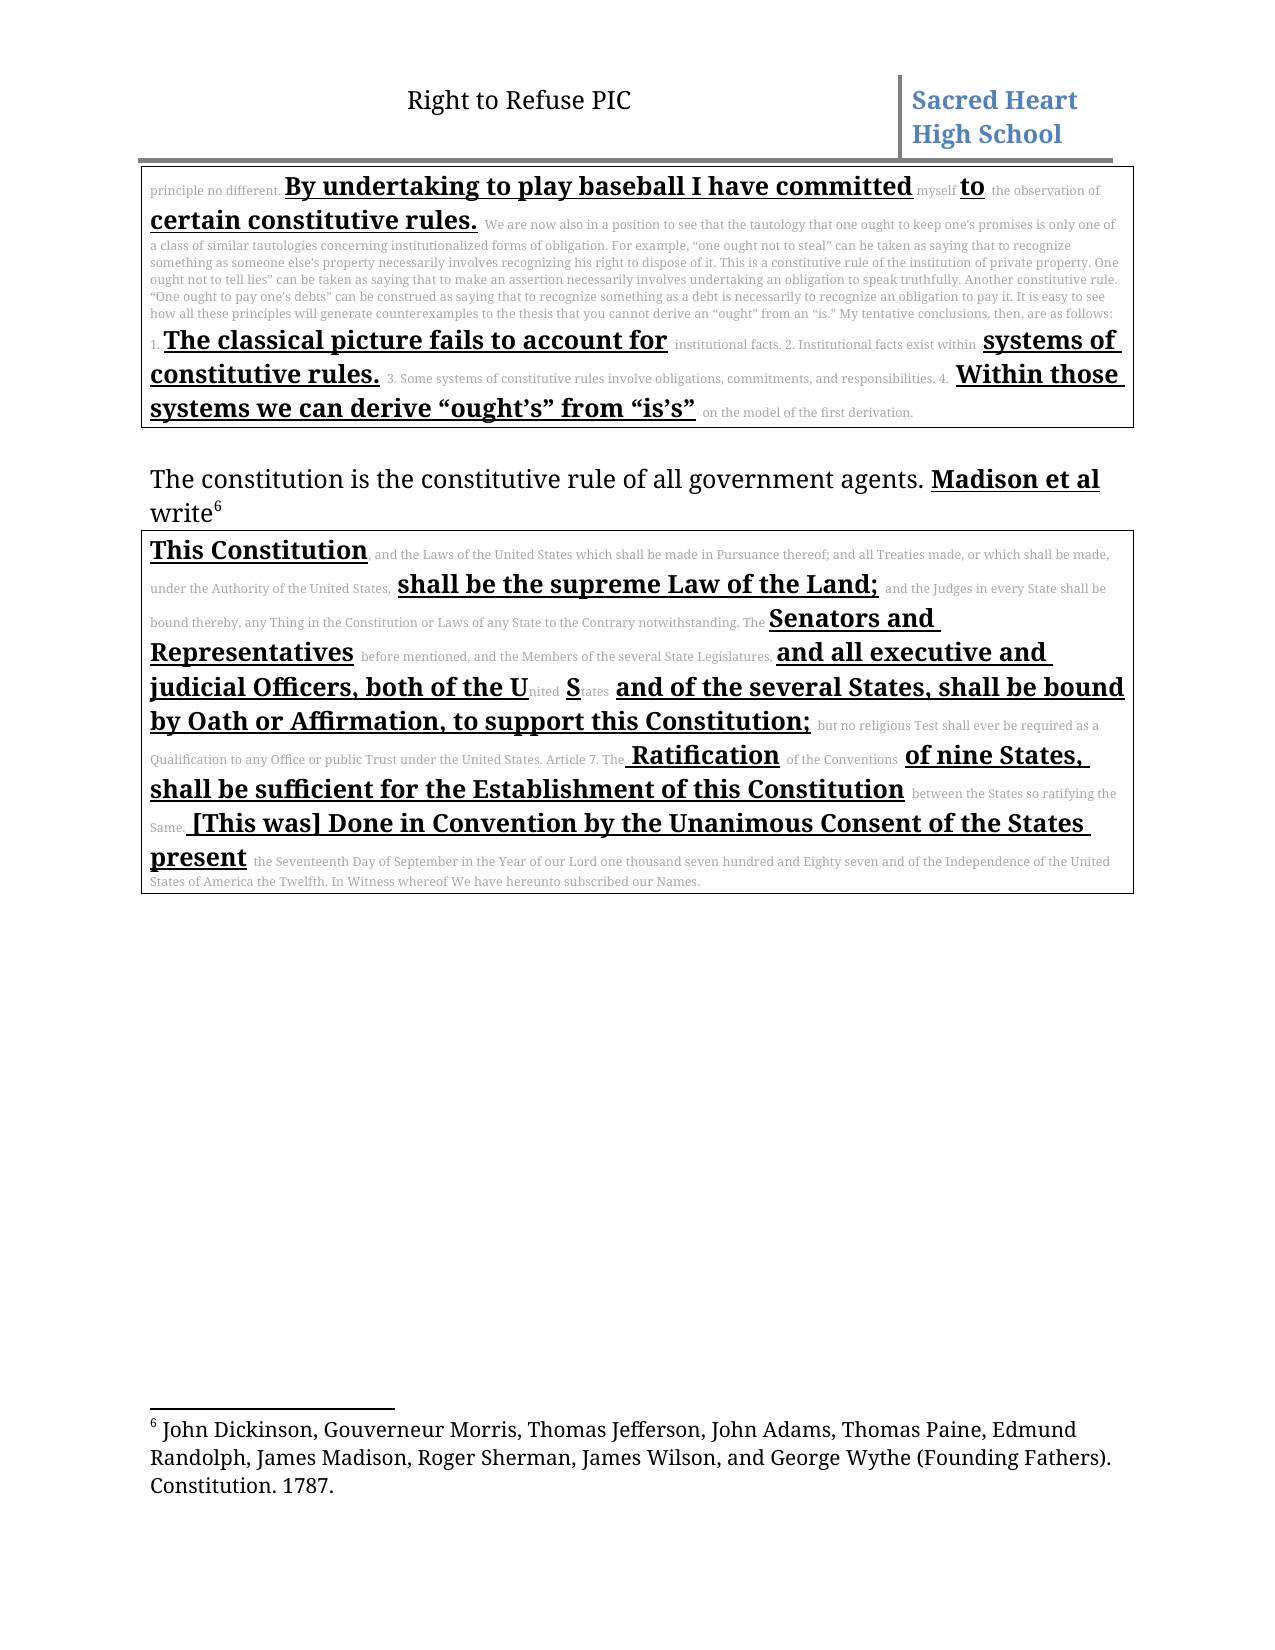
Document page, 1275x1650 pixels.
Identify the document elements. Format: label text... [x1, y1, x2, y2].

text The constitution is the constitutive rule of all government agents. Madison et al write [150, 462, 1125, 530]
text This Constitution, and the Laws of the United States which shall be made in Pursuance thereof; and all Treaties made, or which shall be made, under the Authority of the United States, shall be the supreme Law of the Land; and the Judges in every State shall be bound thereby, any Thing in the Constitution or Laws of any State to the Contrary notwithstanding. The Senators and Representatives before mentioned, and the Members of the several State Legislatures, and all executive and judicial Officers, both of the United States and of the several States, shall be bound by Oath or Affirmation, to support this Constitution; but no religious Test shall ever be required as a Qualification to any Office or public Trust under the United States. Article 7. The Ratification of the Conventions of nine States, shall be sufficient for the Establishment of this Constitution between the States so ratifying the Same. [This was] Done in Convention by the Unanimous Consent of the States present the Seventeenth Day of September in the Year of our Lord one thousand seven hundred and Eighty seven and of the Independence of the United States of America the Twelfth. In Witness whereof We have hereunto subscribed our Names. [142, 531, 1133, 893]
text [142, 167, 1133, 427]
